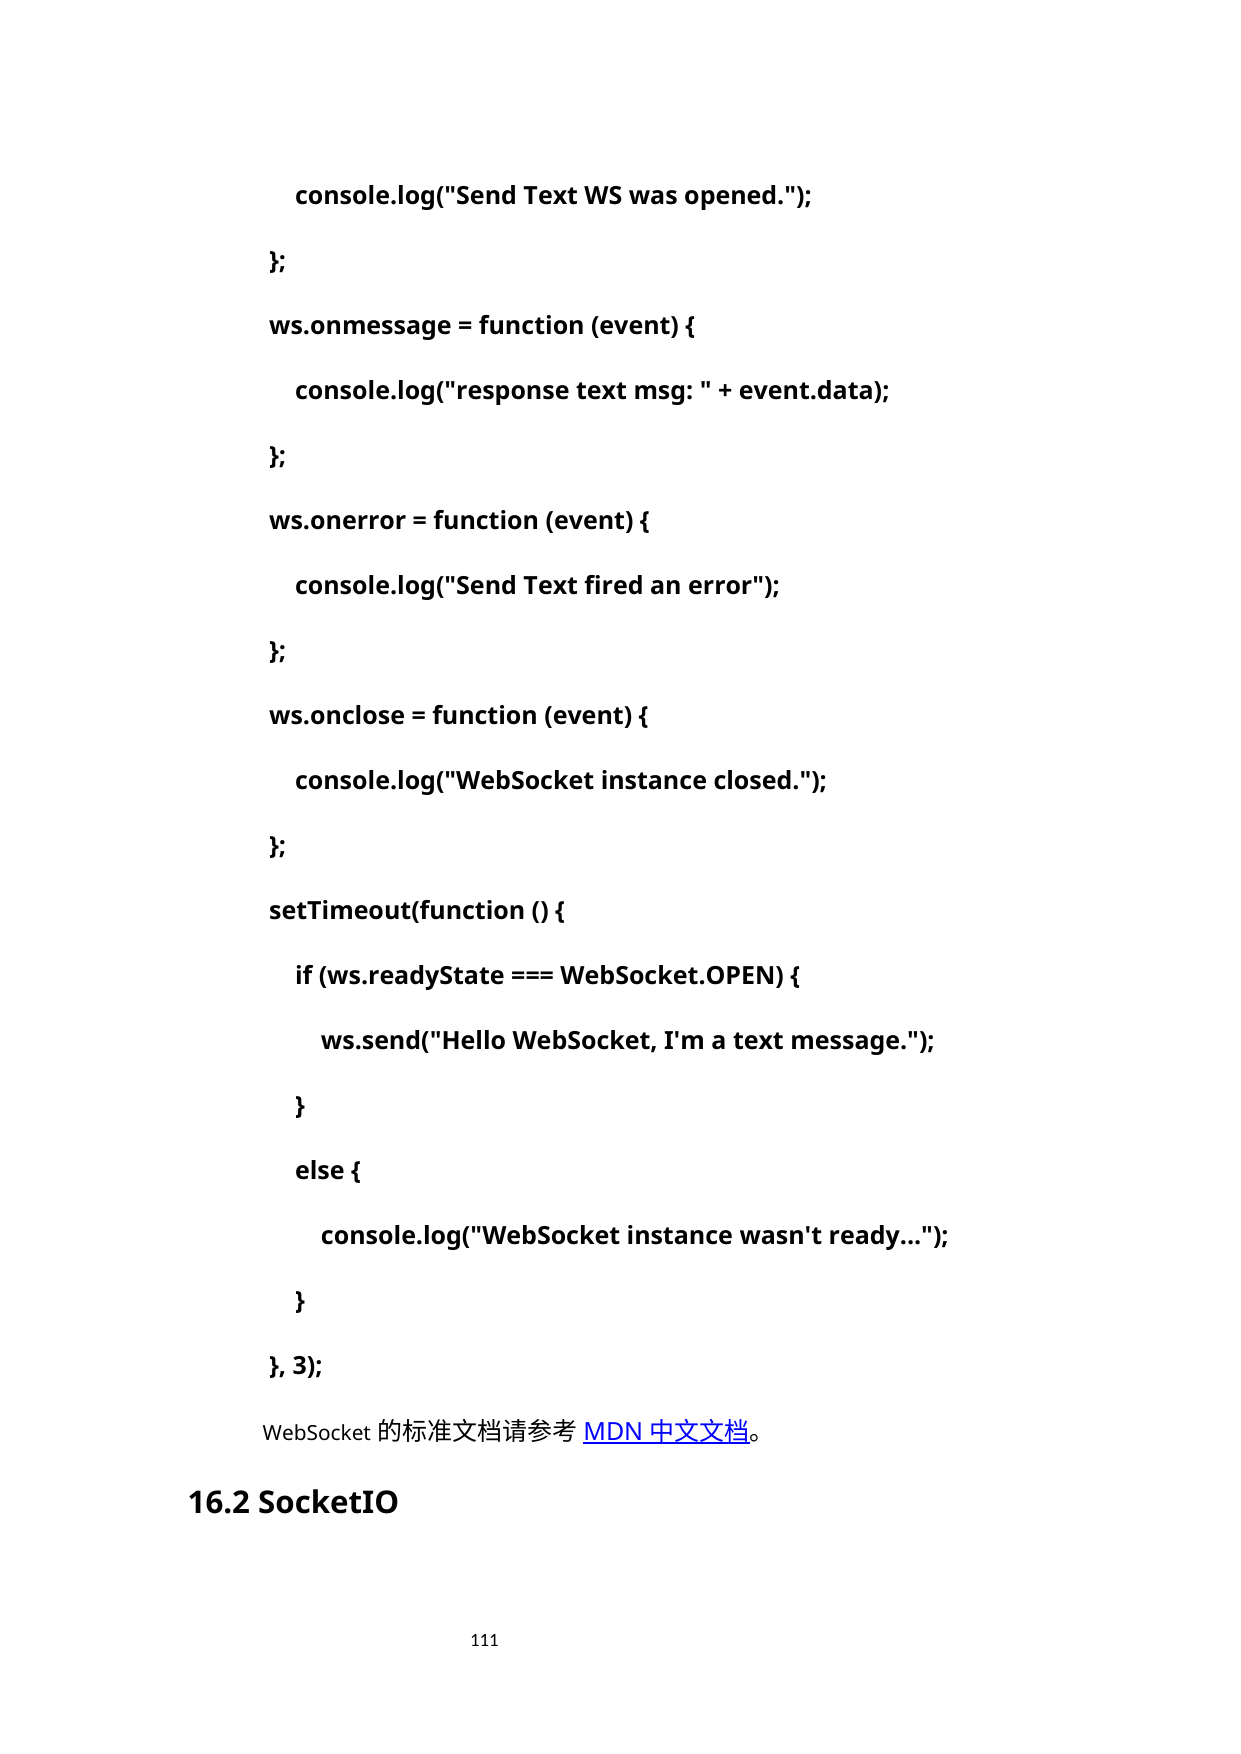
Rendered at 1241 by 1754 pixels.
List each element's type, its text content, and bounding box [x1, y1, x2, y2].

text else { [262, 1137, 1053, 1202]
text if (ws.readyState === WebSocket.OPEN) { [262, 942, 1053, 1007]
text console.log("response text msg: " + event.data); [262, 357, 1053, 422]
text console.log("Send Text WS was opened."); [262, 162, 1053, 227]
subtitle 16.2 SocketIO [187, 1468, 1053, 1533]
text } [262, 1072, 1053, 1137]
text WebSocket 的标准文档请参考 MDN 中文文档。 [262, 1397, 1053, 1462]
text ws.onmessage = function (event) { [262, 292, 1053, 357]
text }; [262, 617, 1053, 682]
text console.log("Send Text fired an error"); [262, 552, 1053, 617]
text ws.onclose = function (event) { [262, 682, 1053, 747]
text } [262, 1267, 1053, 1332]
text setTimeout(function () { [262, 877, 1053, 942]
text }; [262, 812, 1053, 877]
text }; [262, 227, 1053, 292]
text console.log("WebSocket instance wasn't ready..."); [262, 1202, 1053, 1267]
text }; [262, 422, 1053, 487]
text ws.send("Hello WebSocket, I'm a text message."); [262, 1007, 1053, 1072]
text console.log("WebSocket instance closed."); [262, 747, 1053, 812]
text ws.onerror = function (event) { [262, 487, 1053, 552]
text }, 3); [262, 1332, 1053, 1397]
